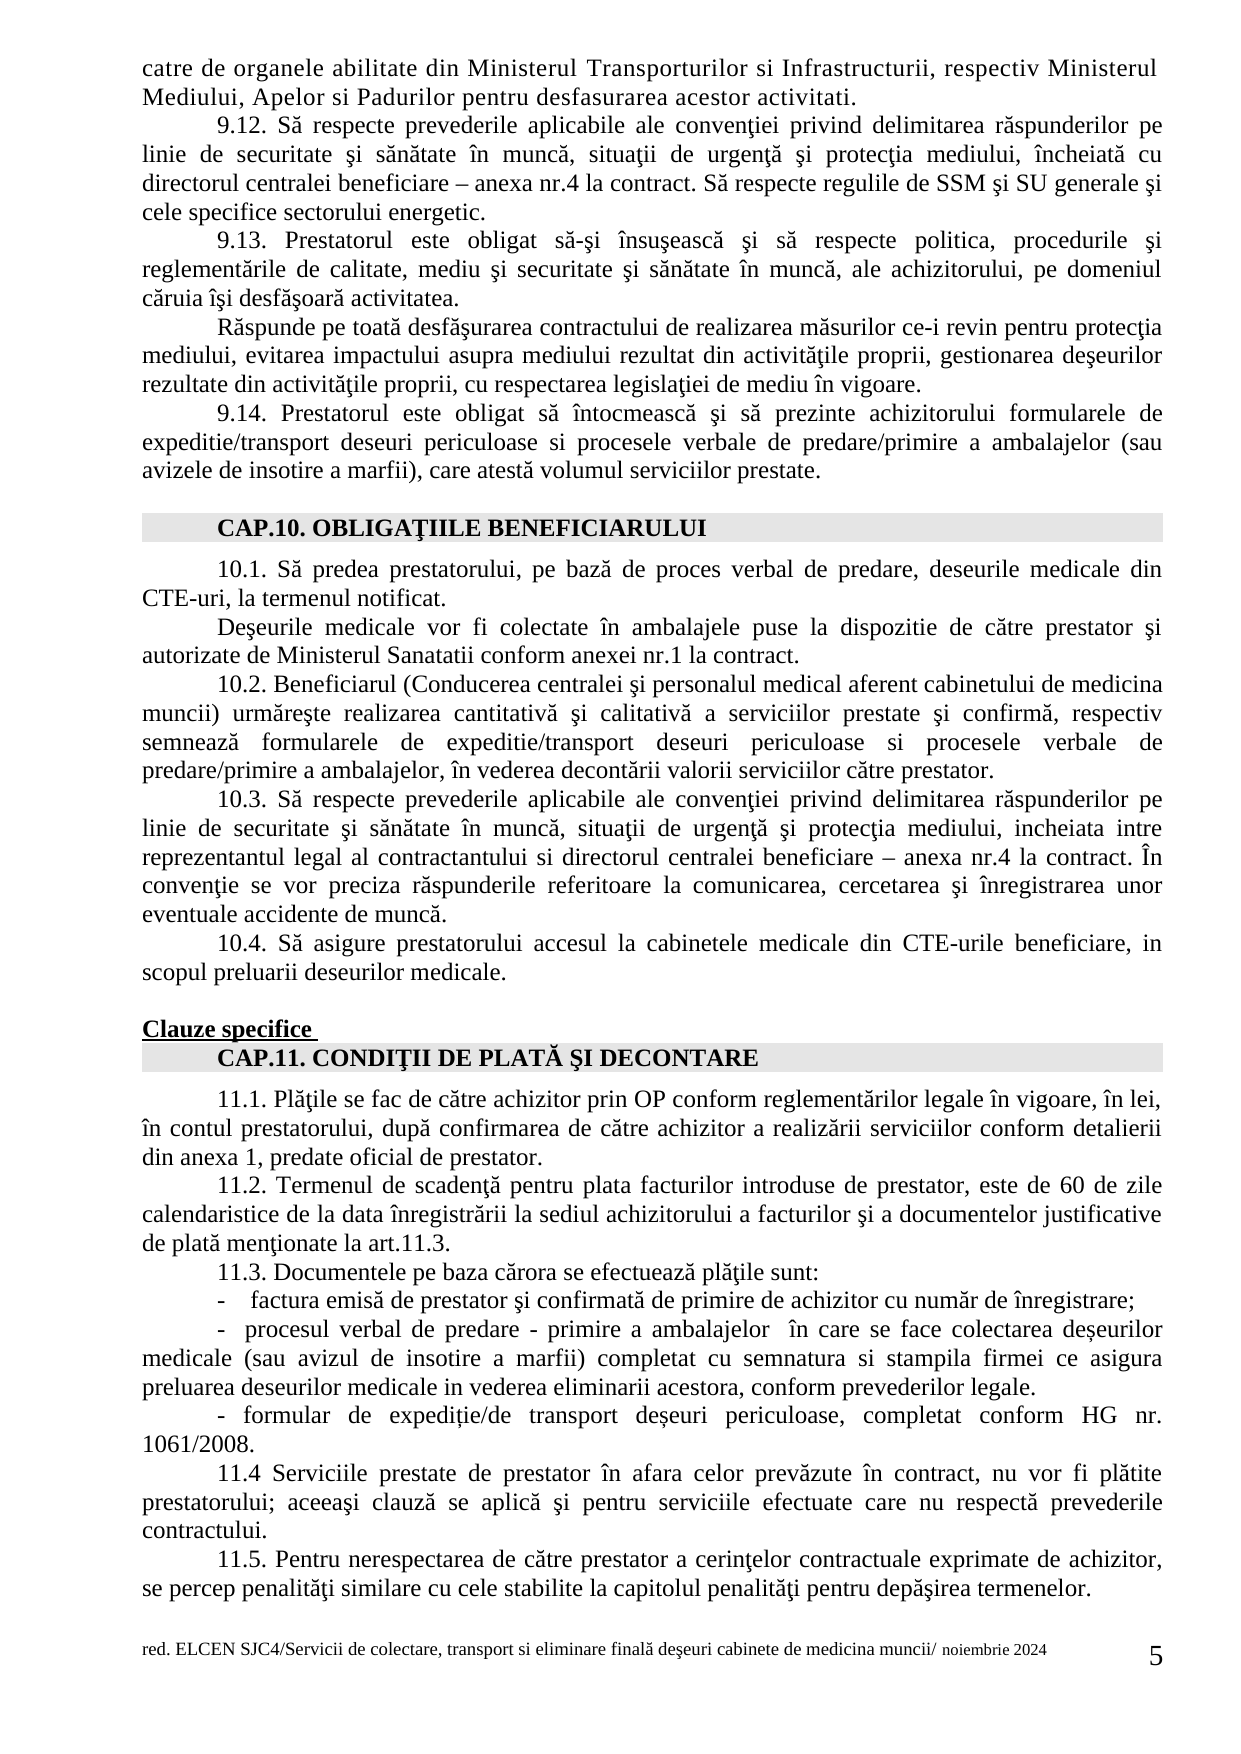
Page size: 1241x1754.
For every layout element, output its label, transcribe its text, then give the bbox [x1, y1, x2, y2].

text 11.5. Pentru nerespectarea de către prestator a cerinţelor contractuale exprimate de achizitor, se percep penalităţi similare cu cele stabilite la capitolul penalităţi pentru depăşirea termenelor. [142, 1544, 1163, 1602]
text 11.1. Plăţile se fac de către achizitor prin OP conform reglementărilor legale în vigoare, în lei, în contul prestatorului, după confirmarea de către achizitor a realizării serviciilor conform detalierii din anexa 1, predate oficial de prestator. [142, 1084, 1163, 1171]
text 10.3. Să respecte prevederile aplicabile ale convenţiei privind delimitarea răspunderilor pe linie de securitate şi sănătate în muncă, situaţii de urgenţă şi protecţia mediului, incheiata intre reprezentantul legal al contractantului si directorul centralei beneficiare – anexa nr.4 la contract. În convenţie se vor preciza răspunderile referitoare la comunicarea, cercetarea şi înregistrarea unor eventuale accidente de muncă. [142, 784, 1163, 928]
text Deşeurile medicale vor fi colectate în ambalajele puse la dispozitie de către prestator şi autorizate de Ministerul Sanatatii conform anexei nr.1 la contract. [142, 612, 1163, 669]
text 10.1. Să predea prestatorului, pe bază de proces verbal de predare, deseurile medicale din CTE-uri, la termenul notificat. [142, 554, 1163, 612]
text 9.13. Prestatorul este obligat să-şi însuşească şi să respecte politica, procedurile şi reglementările de calitate, mediu şi securitate şi sănătate în muncă, ale achizitorului, pe domeniul căruia îşi desfăşoară activitatea. [142, 226, 1163, 312]
text 9.14. Prestatorul este obligat să întocmească şi să prezinte achizitorului formularele de expeditie/transport deseuri periculoase si procesele verbale de predare/primire a ambalajelor (sau avizele de insotire a marfii), care atestă volumul serviciilor prestate. [142, 398, 1163, 484]
text 11.3. Documentele pe baza cărora se efectuează plăţile sunt: [142, 1257, 1163, 1286]
text 10.4. Să asigure prestatorului accesul la cabinetele medicale din CTE-urile beneficiare, in scopul preluarii deseurilor medicale. [142, 928, 1163, 986]
text Clauze specifice [142, 1014, 1163, 1043]
text 9.12. Să respecte prevederile aplicabile ale convenţiei privind delimitarea răspunderilor pe linie de securitate şi sănătate în muncă, situaţii de urgenţă şi protecţia mediului, încheiată cu directorul centralei beneficiare – anexa nr.4 la contract. Să respecte regulile de SSM şi SU generale şi cele specifice sectorului energetic. [142, 111, 1163, 226]
text - factura emisă de prestator şi confirmată de primire de achizitor cu număr de înregistrare; [142, 1286, 1163, 1314]
text 11.4 Serviciile prestate de prestator în afara celor prevăzute în contract, nu vor fi plătite prestatorului; aceeaşi clauză se aplică şi pentru serviciile efectuate care nu respectă prevederile contractului. [142, 1458, 1163, 1544]
subtitle CAP.11. CONDIŢII DE PLATĂ ŞI DECONTARE [142, 1043, 1163, 1072]
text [142, 53, 1158, 111]
text 10.2. Beneficiarul (Conducerea centralei şi personalul medical aferent cabinetului de medicina muncii) urmăreşte realizarea cantitativă şi calitativă a serviciilor prestate şi confirmă, respectiv semnează formularele de expeditie/transport deseuri periculoase si procesele verbale de predare/primire a ambalajelor, în vederea decontării valorii serviciilor către prestator. [142, 669, 1163, 784]
text 11.2. Termenul de scadenţă pentru plata facturilor introduse de prestator, este de 60 de zile calendaristice de la data înregistrării la sediul achizitorului a facturilor şi a documentelor justificative de plată menţionate la art.11.3. [142, 1171, 1163, 1257]
text Răspunde pe toată desfăşurarea contractului de realizarea măsurilor ce-i revin pentru protecţia mediului, evitarea impactului asupra mediului rezultat din activităţile proprii, gestionarea deşeurilor rezultate din activităţile proprii, cu respectarea legislaţiei de mediu în vigoare. [142, 312, 1163, 398]
text - procesul verbal de predare - primire a ambalajelor în care se face colectarea deșeurilor medicale (sau avizul de insotire a marfii) completat cu semnatura si stampila firmei ce asigura preluarea deseurilor medicale in vederea eliminarii acestora, conform prevederilor legale. [142, 1314, 1163, 1401]
text - formular de expediție/de transport deșeuri periculoase, completat conform HG nr. 1061/2008. [142, 1401, 1163, 1458]
subtitle CAP.10. OBLIGAŢIILE BENEFICIARULUI [142, 513, 1163, 542]
